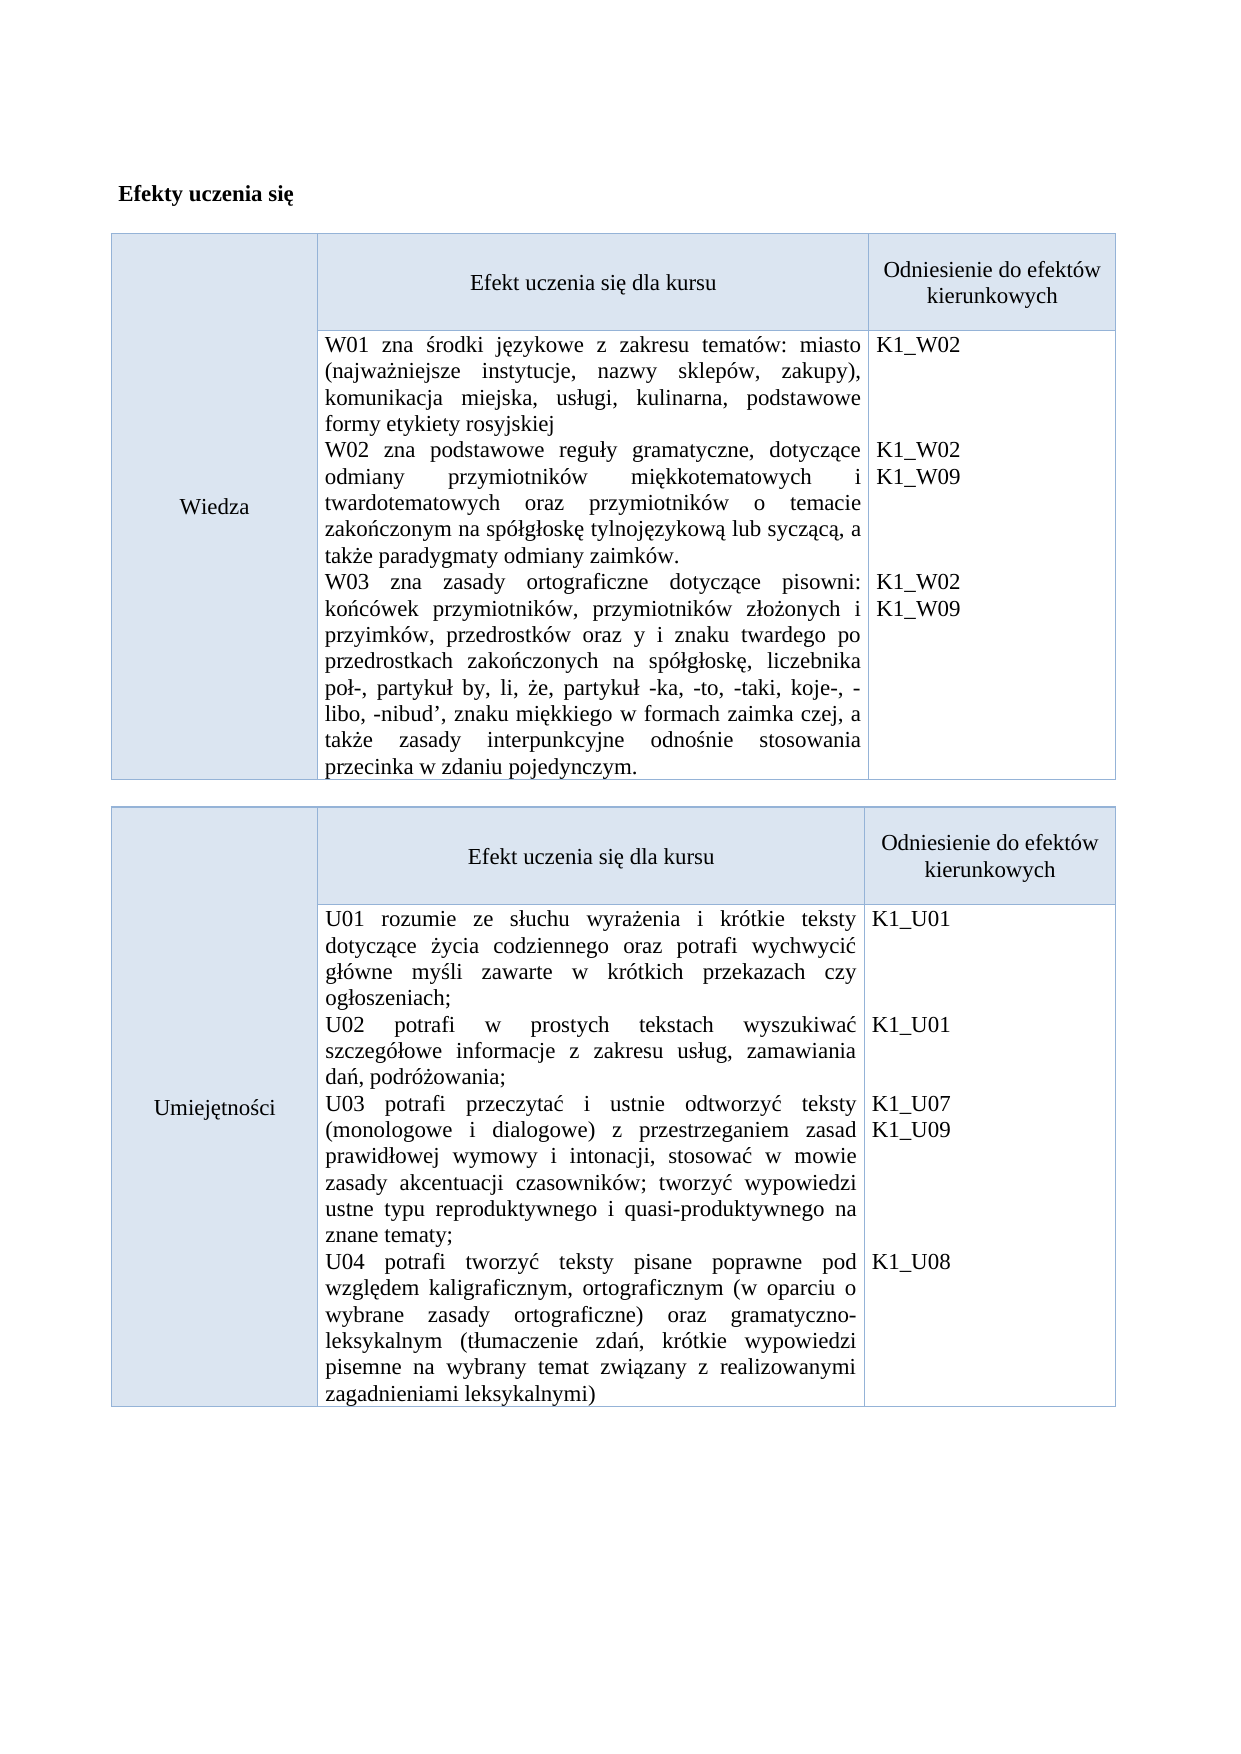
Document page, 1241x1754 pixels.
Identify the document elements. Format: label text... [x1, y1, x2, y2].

table_cell K1_U01 K1_U01 K1_U07 K1_U09 K1_U08 [865, 905, 1115, 1406]
text Efekty uczenia się [118, 180, 1122, 207]
table_cell K1_­W02 K1_­W02 K1_­W09 K1_­W02 K1_­W09 [869, 331, 1115, 779]
table_header Odniesienie do efektów kierunkowych [869, 234, 1115, 330]
table_cell W01 zna środki językowe z zakresu tematów: miasto (najważniejsze instytucje, nazwy sklepów, zakupy), komunikacja miejska, usługi, kulinarna, podstawowe formy etykiety rosyjskiej W02 zna podstawowe reguły gramatyczne, dotyczące odmiany przymiotników miękkotematowych i twardotematowych oraz przymiotników o temacie zakończonym na spółgłoskę tylnojęzykową lub syczącą, a także paradygmaty odmiany zaimków. W03 zna zasady ortograficzne dotyczące pisowni: końcówek przymiotników, przymiotników złożonych i przyimków, przedrostków oraz y i znaku twardego po przedrostkach zakończonych na spółgłoskę, liczebnika poł-, partykuł by, li, że, partykuł -ka, -to, -taki, koje-, -libo, -nibud’, znaku miękkiego w formach zaimka czej, a także zasady interpunkcyjne odnośnie stosowania przecinka w zdaniu pojedynczym. [318, 331, 868, 779]
table_header Wiedza [112, 234, 317, 779]
table_header Efekt uczenia się dla kursu [318, 808, 864, 904]
table_cell U01 rozumie ze słuchu wyrażenia i krótkie teksty dotyczące życia codziennego oraz potrafi wychwycić główne myśli zawarte w krótkich przekazach czy ogłoszeniach; U02 potrafi w prostych tekstach wyszukiwać szczegółowe informacje z zakresu usług, zamawiania dań, podróżowania; U03 potrafi przeczytać i ustnie odtworzyć teksty (monologowe i dialogowe) z przestrzeganiem zasad prawidłowej wymowy i intonacji, stosować w mowie zasady akcentuacji czasowników; tworzyć wypowiedzi ustne typu reproduktywnego i quasi-produktywnego na znane tematy; U04 potrafi tworzyć teksty pisane poprawne pod względem kaligraficznym, ortograficznym (w oparciu o wybrane zasady ortograficzne) oraz gramatyczno- leksykalnym (tłumaczenie zdań, krótkie wypowiedzi pisemne na wybrany temat związany z realizowanymi zagadnieniami leksykalnymi) [318, 905, 864, 1406]
table_header Efekt uczenia się dla kursu [318, 234, 868, 330]
table_header Umiejętności [112, 808, 317, 1406]
table_header Odniesienie do efektów kierunkowych [865, 808, 1115, 904]
